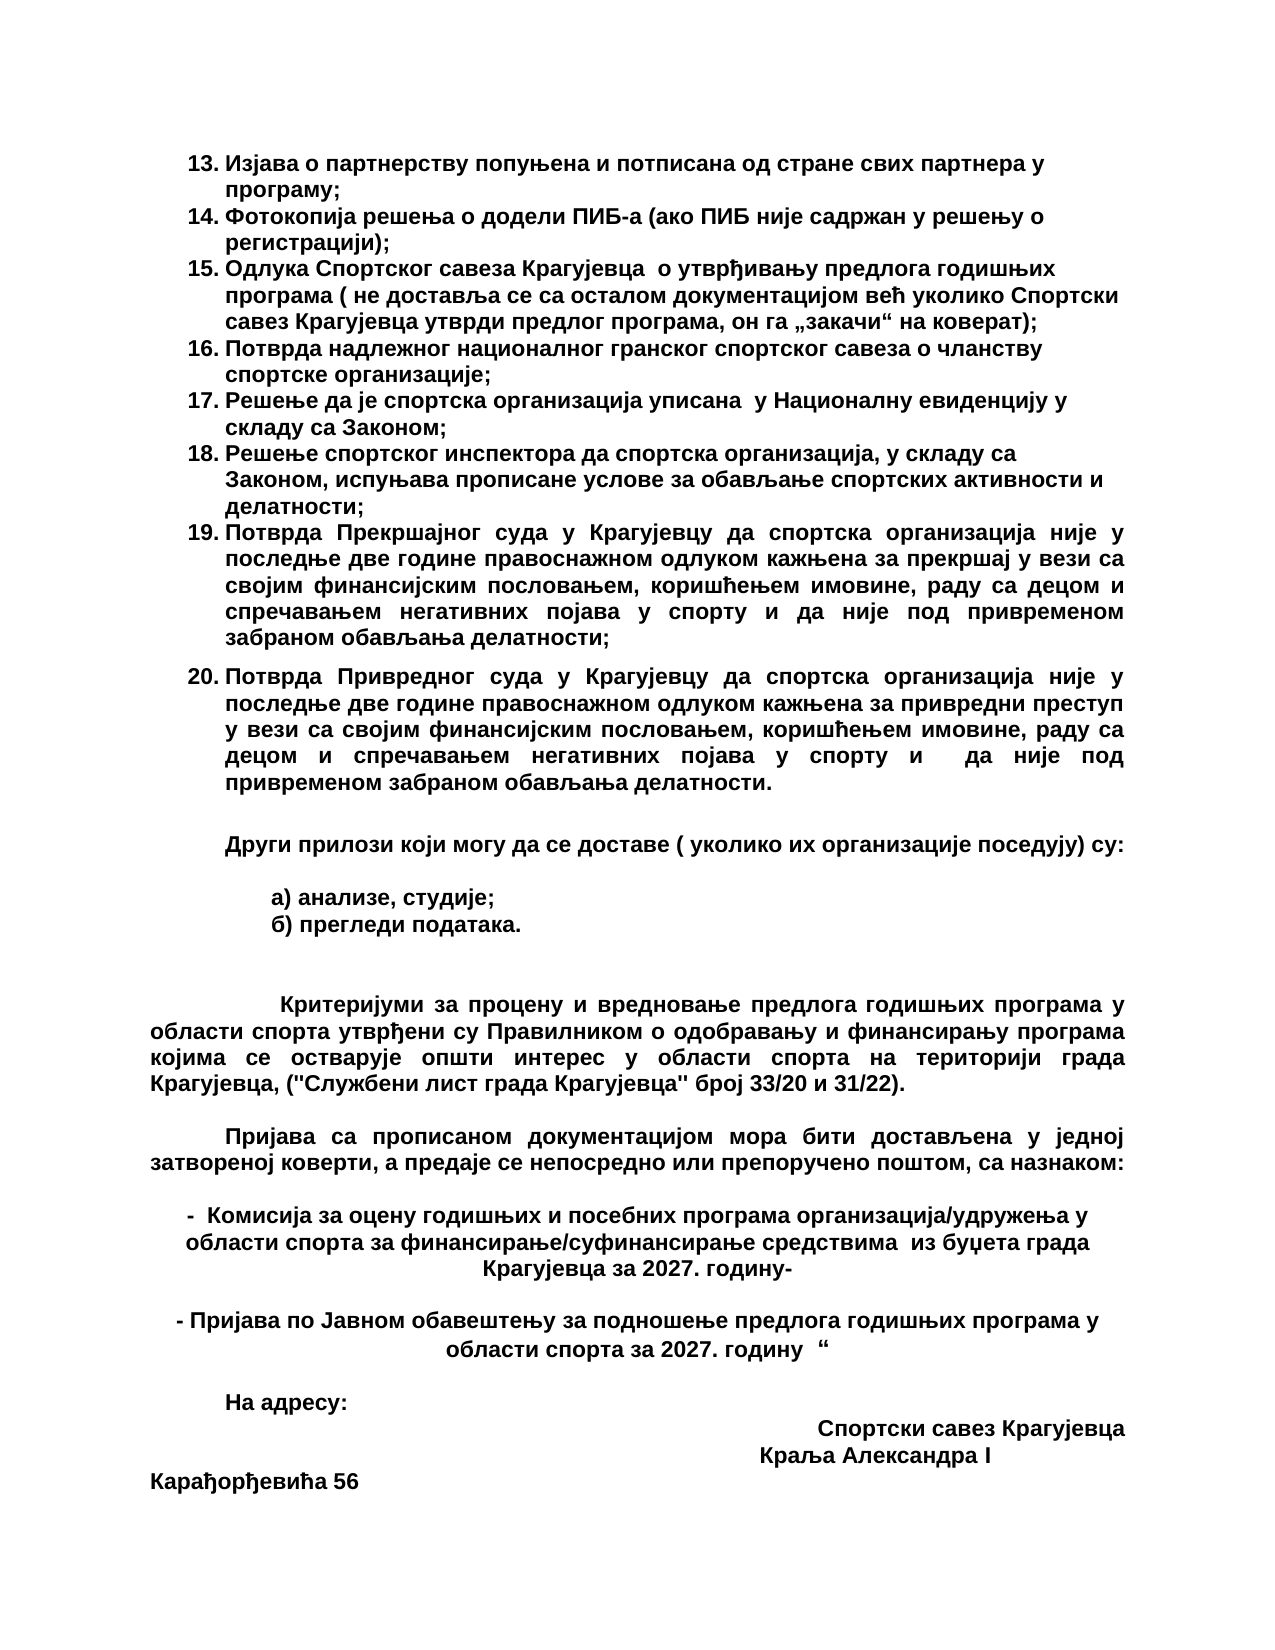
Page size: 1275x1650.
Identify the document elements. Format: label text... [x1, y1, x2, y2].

text Краља Александра I Карађорђевића 56 [150, 1442, 1125, 1494]
list Потврда Прекршајног суда у Крагујевцу да спортска организација није у последње две године правоснажном одлуком кажњена за прекршај у вези са својим финансијским пословањем, коришћењем имовине, раду са децом и спречавањем негативних појава у спорту и да није под привременом забраном обављања делатности; [187, 519, 1125, 651]
text а) анализе, студије; [150, 884, 1125, 911]
text Пријава са прописаном документацијом мора бити достављена у једној затвореној коверти, а предаје се непосредно или препоручено поштом, са назнаком: [150, 1123, 1125, 1176]
list Одлука Спортског савеза Крагујевца о утврђивању предлога годишњих програма ( не доставља се са осталом документацијом већ уколико Спортски савез Крагујевца утврди предлог програма, он га „закачи“ на коверат); [187, 255, 1125, 334]
list Изјава о партнерству попуњена и потписана од стране свих партнера у програму; [187, 150, 1125, 203]
text - Комисија за оцену годишњих и посебних програма организација/удружења у области спорта за финансирање/суфинансирање средствима из буџета града Крагујевца за 2027. годину- [150, 1202, 1125, 1281]
text Други прилози који могу да се доставе ( уколико их организације поседују) су: [150, 831, 1125, 858]
text - Пријава по Јавном обавештењу за подношење предлога годишњих програма у области спорта за 2027. годину “ [150, 1307, 1125, 1363]
list Фотокопија решења о додели ПИБ-а (ако ПИБ није садржан у решењу о регистрацији); [187, 203, 1125, 255]
list Потврда Привредног суда у Крагујевцу да спортска организација није у последње две године правоснажном одлуком кажњена за привредни преступ у вези са својим финансијским пословањем, коришћењем имовине, раду са децом и спречавањем негативних појава у спорту и да није под привременом забраном обављања делатности. [187, 663, 1125, 795]
text Спортски савез Крагујевца [150, 1415, 1125, 1442]
text Критеријуми за процену и вредновање предлога годишњих програма у области спорта утврђени су Правилником о одобравању и финансирању програма којима се остварује општи интерес у области спорта на територији града Крагујевца, (''Службени лист града Крагујевца'' број 33/20 и 31/22). [150, 991, 1125, 1097]
list Потврда надлежног националног гранског спортског савеза о чланству спортске организације; [187, 334, 1125, 387]
list Решење спортског инспектора да спортска организација, у складу са Законом, испуњава прописане услове за обављање спортских активности и делатности; [187, 440, 1125, 519]
list Решење да је спортска организација уписана у Националну евиденцију у складу са Законом; [187, 387, 1125, 440]
text На адресу: [150, 1389, 1125, 1415]
text б) прегледи података. [150, 911, 1125, 937]
